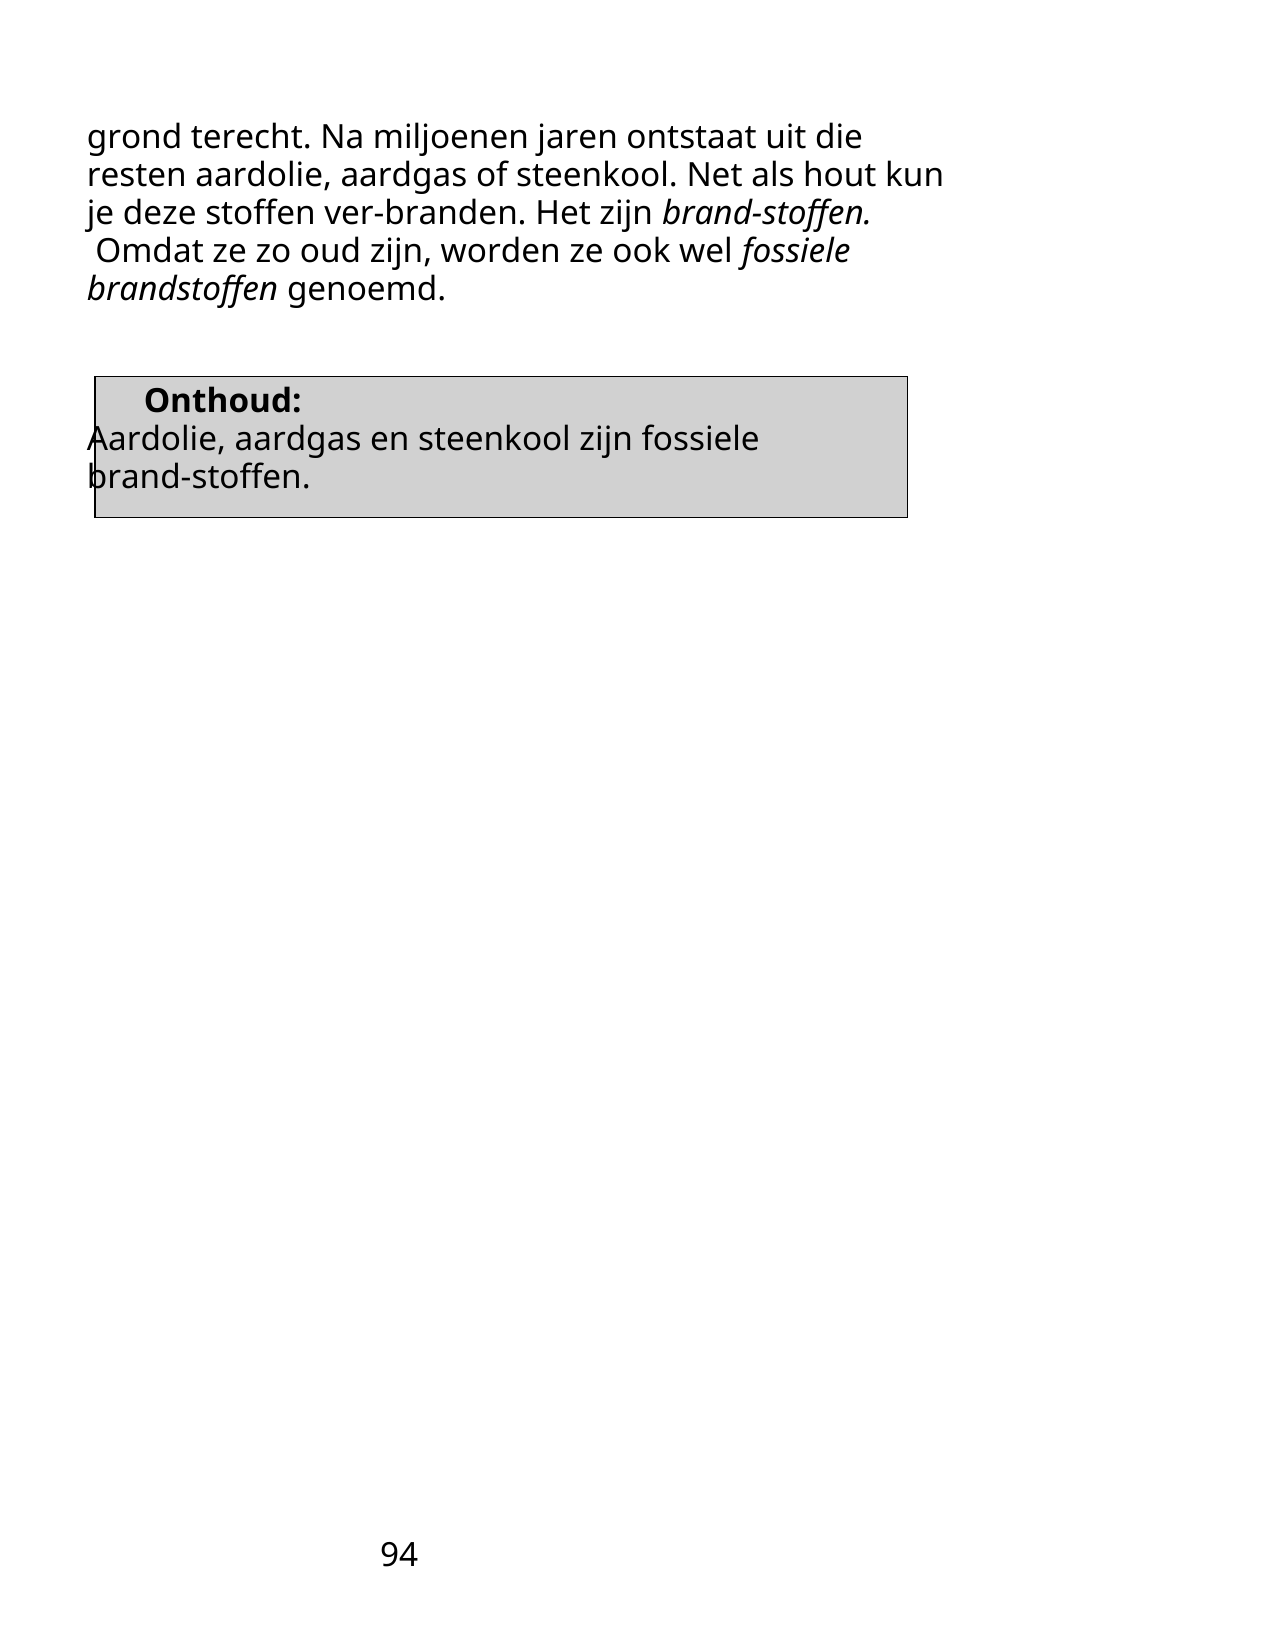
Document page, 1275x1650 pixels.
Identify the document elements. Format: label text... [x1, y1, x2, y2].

text Aardolie, aardgas en steenkool zijn fossiele [87, 421, 888, 458]
text brandstoffen genoemd. [87, 270, 962, 308]
text brand-stoffen. [87, 459, 888, 496]
text je deze stoffen ver-branden. Het zijn brand-stoffen. [87, 194, 962, 232]
text grond terecht. Na miljoenen jaren ontstaat uit die [87, 118, 962, 156]
text resten aardolie, aardgas of steenkool. Net als hout kun [87, 156, 962, 194]
text Onthoud: [143, 383, 1086, 420]
text Omdat ze zo oud zijn, worden ze ook wel fossiele [87, 232, 962, 270]
